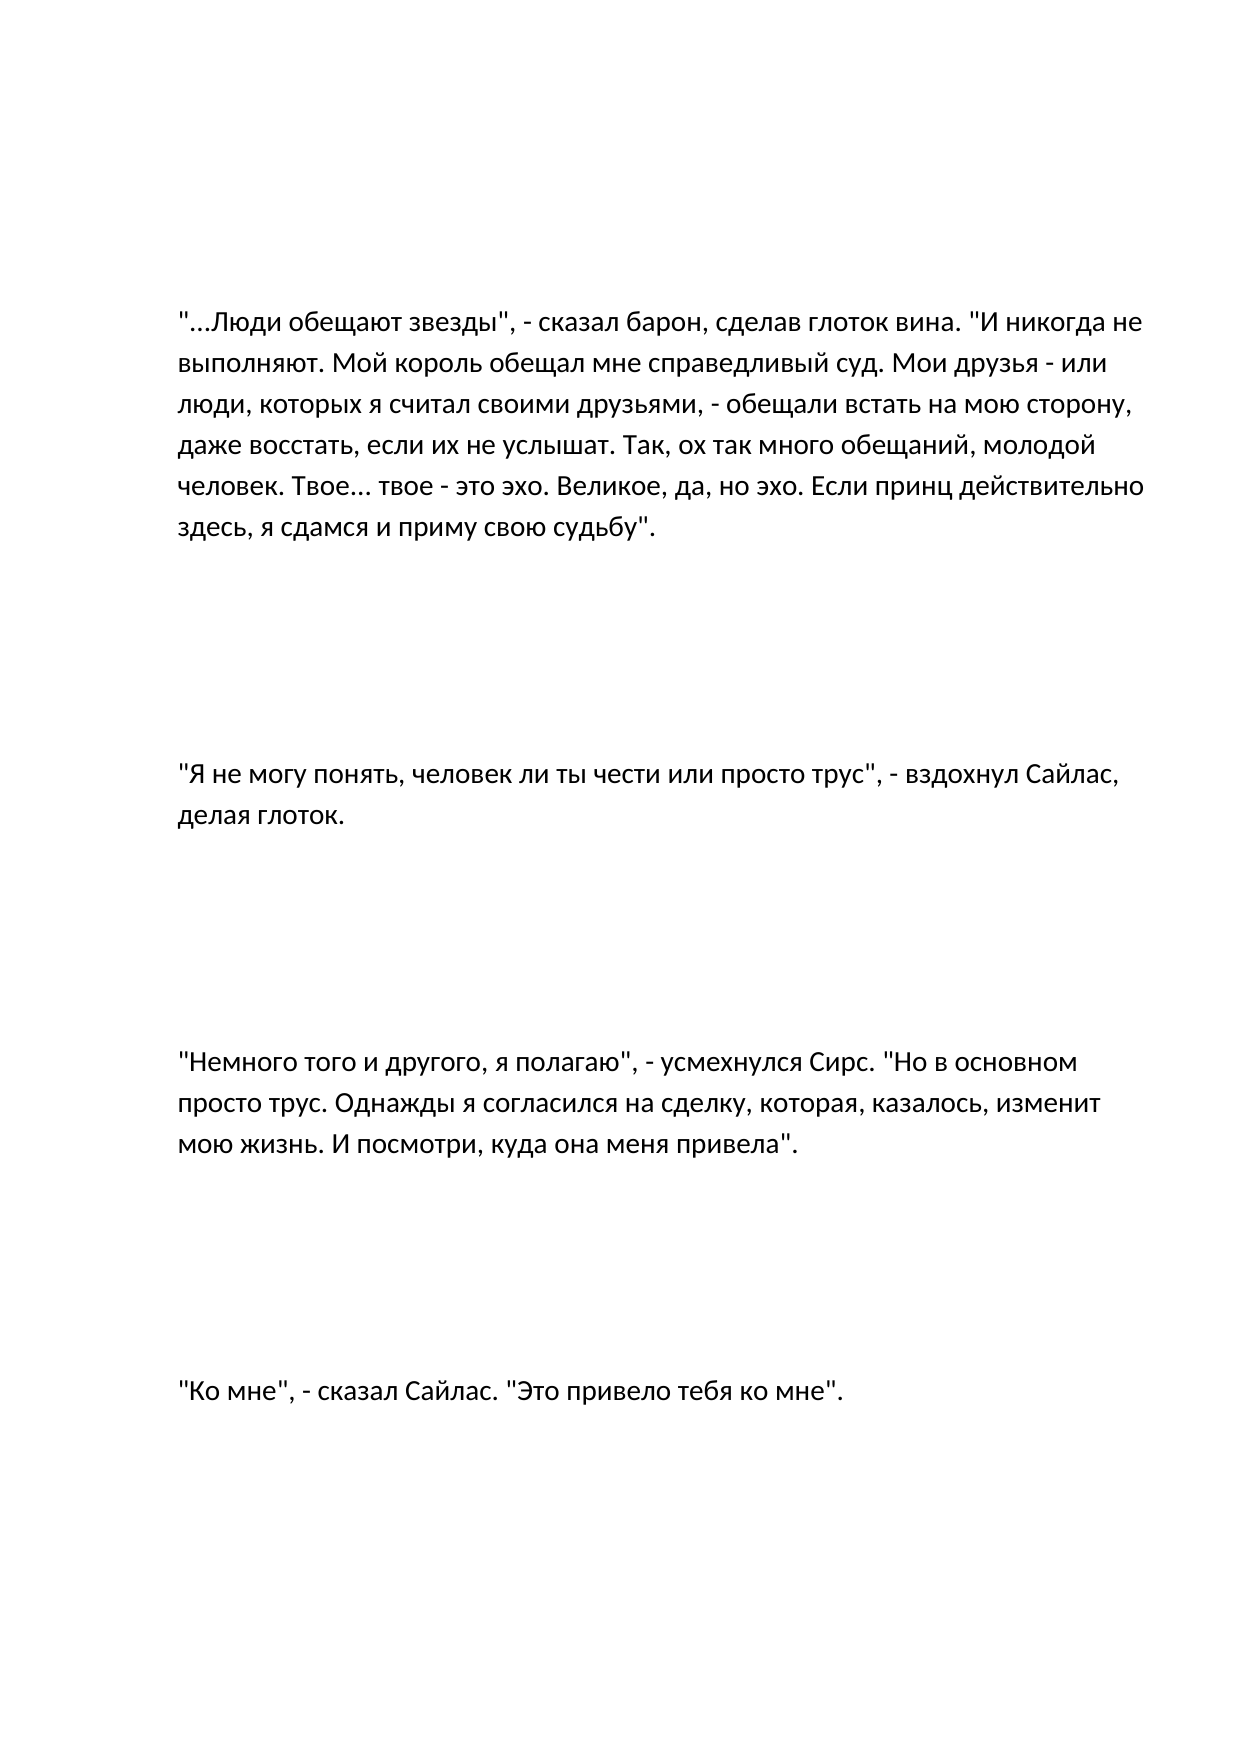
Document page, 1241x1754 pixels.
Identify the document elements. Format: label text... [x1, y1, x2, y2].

text "...Люди обещают звезды", - сказал барон, сделав глоток вина. "И никогда не выполняют. Мой король обещал мне справедливый суд. Мои друзья - или люди, которых я считал своими друзьями, - обещали встать на мою сторону, даже восстать, если их не услышат. Так, ох так много обещаний, молодой человек. Твое... твое - это эхо. Великое, да, но эхо. Если принц действительно здесь, я сдамся и приму свою судьбу". [177, 303, 1152, 544]
text "Ко мне", - сказал Сайлас. "Это привело тебя ко мне". [177, 1372, 1152, 1408]
text "Немного того и другого, я полагаю", - усмехнулся Сирс. "Но в основном просто трус. Однажды я согласился на сделку, которая, казалось, изменит мою жизнь. И посмотри, куда она меня привела". [177, 1043, 1152, 1161]
text "Я не могу понять, человек ли ты чести или просто трус", - вздохнул Сайлас, делая глоток. [177, 755, 1152, 832]
